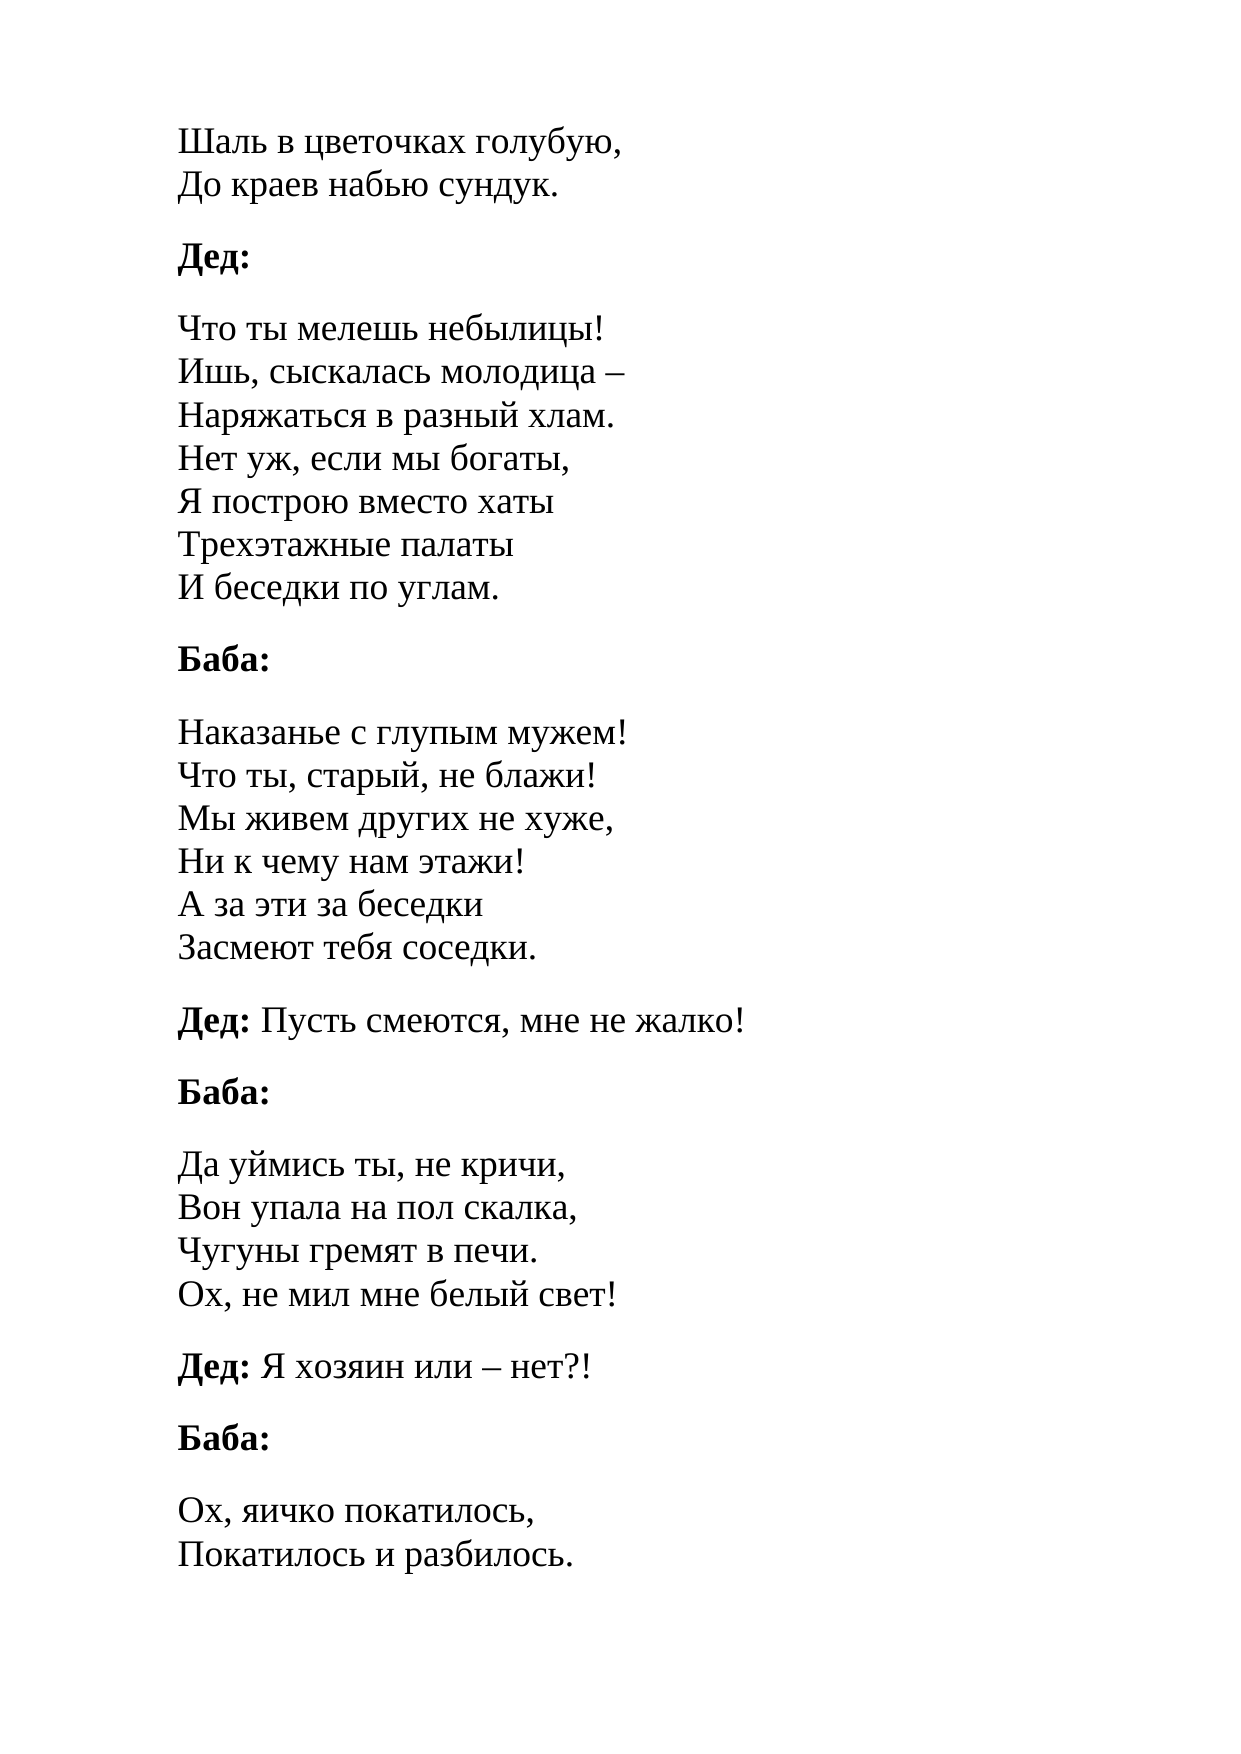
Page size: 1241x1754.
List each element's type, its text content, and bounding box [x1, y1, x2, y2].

text Да уймись ты, не кричи, Вон упала на пол скалка, Чугуны гремят в печи. Ох, не мил мне белый свет! [177, 1142, 1152, 1314]
text Баба: [177, 1416, 1152, 1459]
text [177, 1488, 1152, 1574]
text Что ты мелешь небылицы! Ишь, сыскалась молодица – Наряжаться в разный хлам. Нет уж, если мы богаты, Я построю вместо хаты Трехэтажные палаты И беседки по углам. [177, 306, 1152, 608]
text Дед: Пусть смеются, мне не жалко! [177, 997, 1152, 1040]
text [177, 118, 1152, 204]
text Дед: [177, 233, 1152, 277]
text Наказанье с глупым мужем! Что ты, старый, не блажи! Мы живем других не хуже, Ни к чему нам этажи! А за эти за беседки Засмеют тебя соседки. [177, 709, 1152, 968]
text Баба: [177, 637, 1152, 680]
text Баба: [177, 1069, 1152, 1112]
text Дед: Я хозяин или – нет?! [177, 1343, 1152, 1386]
